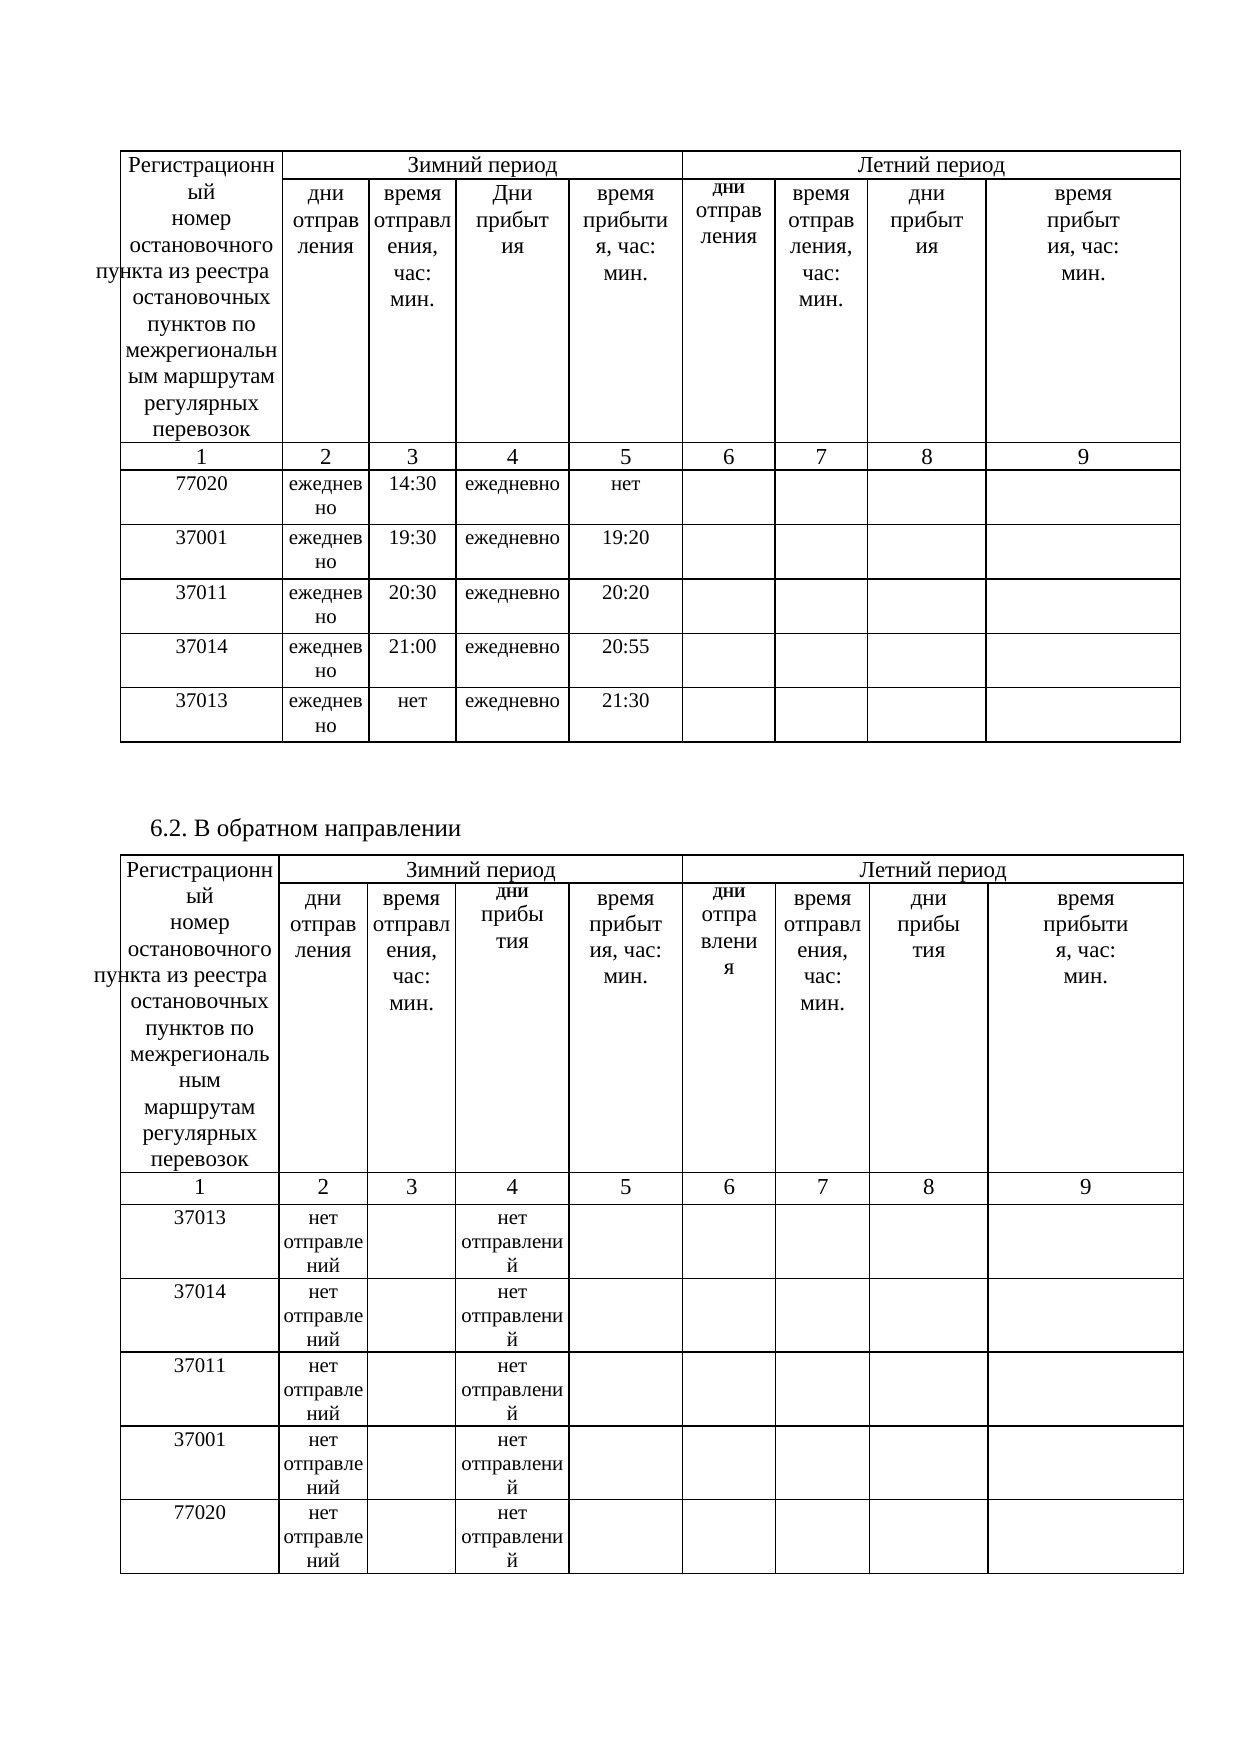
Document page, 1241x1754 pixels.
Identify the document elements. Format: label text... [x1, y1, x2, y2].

table_cell 4 [456, 1173, 568, 1204]
table_cell нет отправлений [280, 1353, 367, 1425]
table_cell время прибыт ия, час: мин. [987, 180, 1180, 441]
table_cell ежедневно [283, 688, 368, 741]
table_cell 37014 [121, 634, 282, 687]
table_cell [989, 1427, 1183, 1499]
table_header Регистрационный номер остановочного пункта из реестра остановочных пунктов по межрегиональным маршрутам регулярных перевозок [121, 152, 282, 441]
table_cell [989, 1500, 1183, 1572]
table_cell [868, 634, 985, 687]
table_cell время отправл ения, час: мин. [776, 884, 869, 1172]
table_cell 37001 [121, 1427, 278, 1499]
table_cell ДНИ отпра влени я [683, 884, 775, 1172]
table_cell [989, 1279, 1183, 1351]
table_cell ежедневно [457, 634, 568, 687]
table_cell дни отправ ления [283, 180, 368, 441]
table_cell [683, 688, 774, 741]
table_cell [989, 1353, 1183, 1425]
table_cell 37013 [121, 688, 282, 741]
table_cell [570, 1353, 682, 1425]
table_cell 77020 [121, 471, 282, 524]
table_cell время прибыти я, час: мин. [570, 180, 682, 441]
table_cell [870, 1205, 987, 1277]
table_cell [368, 1427, 455, 1499]
table_cell 9 [989, 1173, 1183, 1204]
table_cell время отправ ления, час: мин. [776, 180, 867, 441]
table_cell [776, 688, 867, 741]
table_cell 5 [570, 1173, 682, 1204]
table_cell 7 [776, 443, 867, 469]
table_cell [570, 1500, 682, 1572]
table_cell [776, 1427, 869, 1499]
table_cell 5 [570, 443, 682, 469]
table_cell 3 [370, 443, 455, 469]
table_cell нет [570, 471, 682, 524]
table_cell [776, 525, 867, 578]
table_cell нет отправлений [456, 1279, 568, 1351]
table_cell [870, 1279, 987, 1351]
table_cell время отправл ения, час: мин. [368, 884, 455, 1172]
table_cell ежедневно [457, 471, 568, 524]
table_cell 6 [683, 443, 774, 469]
table_cell 21:30 [570, 688, 682, 741]
table_cell [570, 1427, 682, 1499]
table_cell ежедневно [283, 471, 368, 524]
table_cell [683, 634, 774, 687]
table_cell [683, 1353, 775, 1425]
table_cell дни прибыт ия [868, 180, 985, 441]
table_cell время прибыт ия, час: мин. [570, 884, 682, 1172]
table_cell нет отправлений [280, 1500, 367, 1572]
table_cell [683, 525, 774, 578]
table_cell 4 [457, 443, 568, 469]
table_header Летний период [683, 152, 1180, 178]
table_cell ежедневно [283, 634, 368, 687]
table_cell [987, 688, 1180, 741]
table_header Регистрационный номер остановочного пункта из реестра остановочных пунктов по межрегиональным маршрутам регулярных перевозок [121, 856, 278, 1172]
table_cell время отправл ения, час: мин. [370, 180, 455, 441]
table_cell 20:20 [570, 580, 682, 632]
table_cell [683, 1500, 775, 1572]
table_cell нет [370, 688, 455, 741]
table_cell нет отправлений [280, 1279, 367, 1351]
table_header Зимний период [280, 856, 682, 882]
table_cell [987, 580, 1180, 632]
table_cell 20:30 [370, 580, 455, 632]
table_cell 37011 [121, 580, 282, 632]
table_cell [870, 1500, 987, 1572]
table_cell нет отправлений [456, 1500, 568, 1572]
table_cell 37013 [121, 1205, 278, 1277]
table_cell ежедневно [283, 525, 368, 578]
table_cell 2 [280, 1173, 367, 1204]
table_cell [776, 1205, 869, 1277]
table_cell 2 [283, 443, 368, 469]
table_cell [868, 525, 985, 578]
table_cell дни отправ ления [280, 884, 367, 1172]
table_cell [868, 688, 985, 741]
table_cell ежедневно [457, 580, 568, 632]
table_cell нет отправлений [456, 1427, 568, 1499]
table_cell нет отправлений [280, 1427, 367, 1499]
table_cell 20:55 [570, 634, 682, 687]
table_cell [776, 1279, 869, 1351]
table_cell [368, 1279, 455, 1351]
table_header Летний период [683, 856, 1183, 882]
table_cell ежедневно [457, 688, 568, 741]
table_cell [368, 1500, 455, 1572]
table_cell 19:20 [570, 525, 682, 578]
table_cell [570, 1205, 682, 1277]
table_cell [868, 471, 985, 524]
table_cell [683, 1427, 775, 1499]
table_cell ДНИ прибы тия [456, 884, 568, 1172]
table_cell [776, 1353, 869, 1425]
table_cell 9 [987, 443, 1180, 469]
table_cell [870, 1353, 987, 1425]
table_cell [683, 1205, 775, 1277]
table_cell [989, 1205, 1183, 1277]
table_cell 3 [368, 1173, 455, 1204]
table_cell ежедневно [283, 580, 368, 632]
table_cell нет отправлений [456, 1353, 568, 1425]
table_cell [776, 634, 867, 687]
table_cell [987, 634, 1180, 687]
table_cell [776, 1500, 869, 1572]
table_cell [368, 1353, 455, 1425]
table_cell время прибыти я, час: мин. [989, 884, 1183, 1172]
table_cell 37014 [121, 1279, 278, 1351]
table_cell [987, 471, 1180, 524]
table_cell 19:30 [370, 525, 455, 578]
table_cell 1 [121, 443, 282, 469]
table_cell [570, 1279, 682, 1351]
table_cell [683, 580, 774, 632]
table_cell 14:30 [370, 471, 455, 524]
table_cell [987, 525, 1180, 578]
table_cell Дни прибыт ия [457, 180, 568, 441]
text 6.2. В обратном направлении [150, 813, 1090, 842]
table_cell 77020 [121, 1500, 278, 1572]
table_cell 37011 [121, 1353, 278, 1425]
table_cell [683, 471, 774, 524]
table_cell нет отправлений [280, 1205, 367, 1277]
table_cell нет отправлений [456, 1205, 568, 1277]
table_cell [368, 1205, 455, 1277]
table_header Зимний период [283, 152, 682, 178]
table_cell дни прибы тия [870, 884, 987, 1172]
table_cell [776, 471, 867, 524]
table_cell [683, 1279, 775, 1351]
table_cell 8 [870, 1173, 987, 1204]
table_cell [776, 580, 867, 632]
table_cell [868, 580, 985, 632]
table_cell ежедневно [457, 525, 568, 578]
table_cell 8 [868, 443, 985, 469]
table_cell 21:00 [370, 634, 455, 687]
table_cell 1 [121, 1173, 278, 1204]
table_cell 6 [683, 1173, 775, 1204]
table_cell [870, 1427, 987, 1499]
table_cell 7 [776, 1173, 869, 1204]
table_cell ДНИ отправ ления [683, 180, 774, 441]
table_cell 37001 [121, 525, 282, 578]
